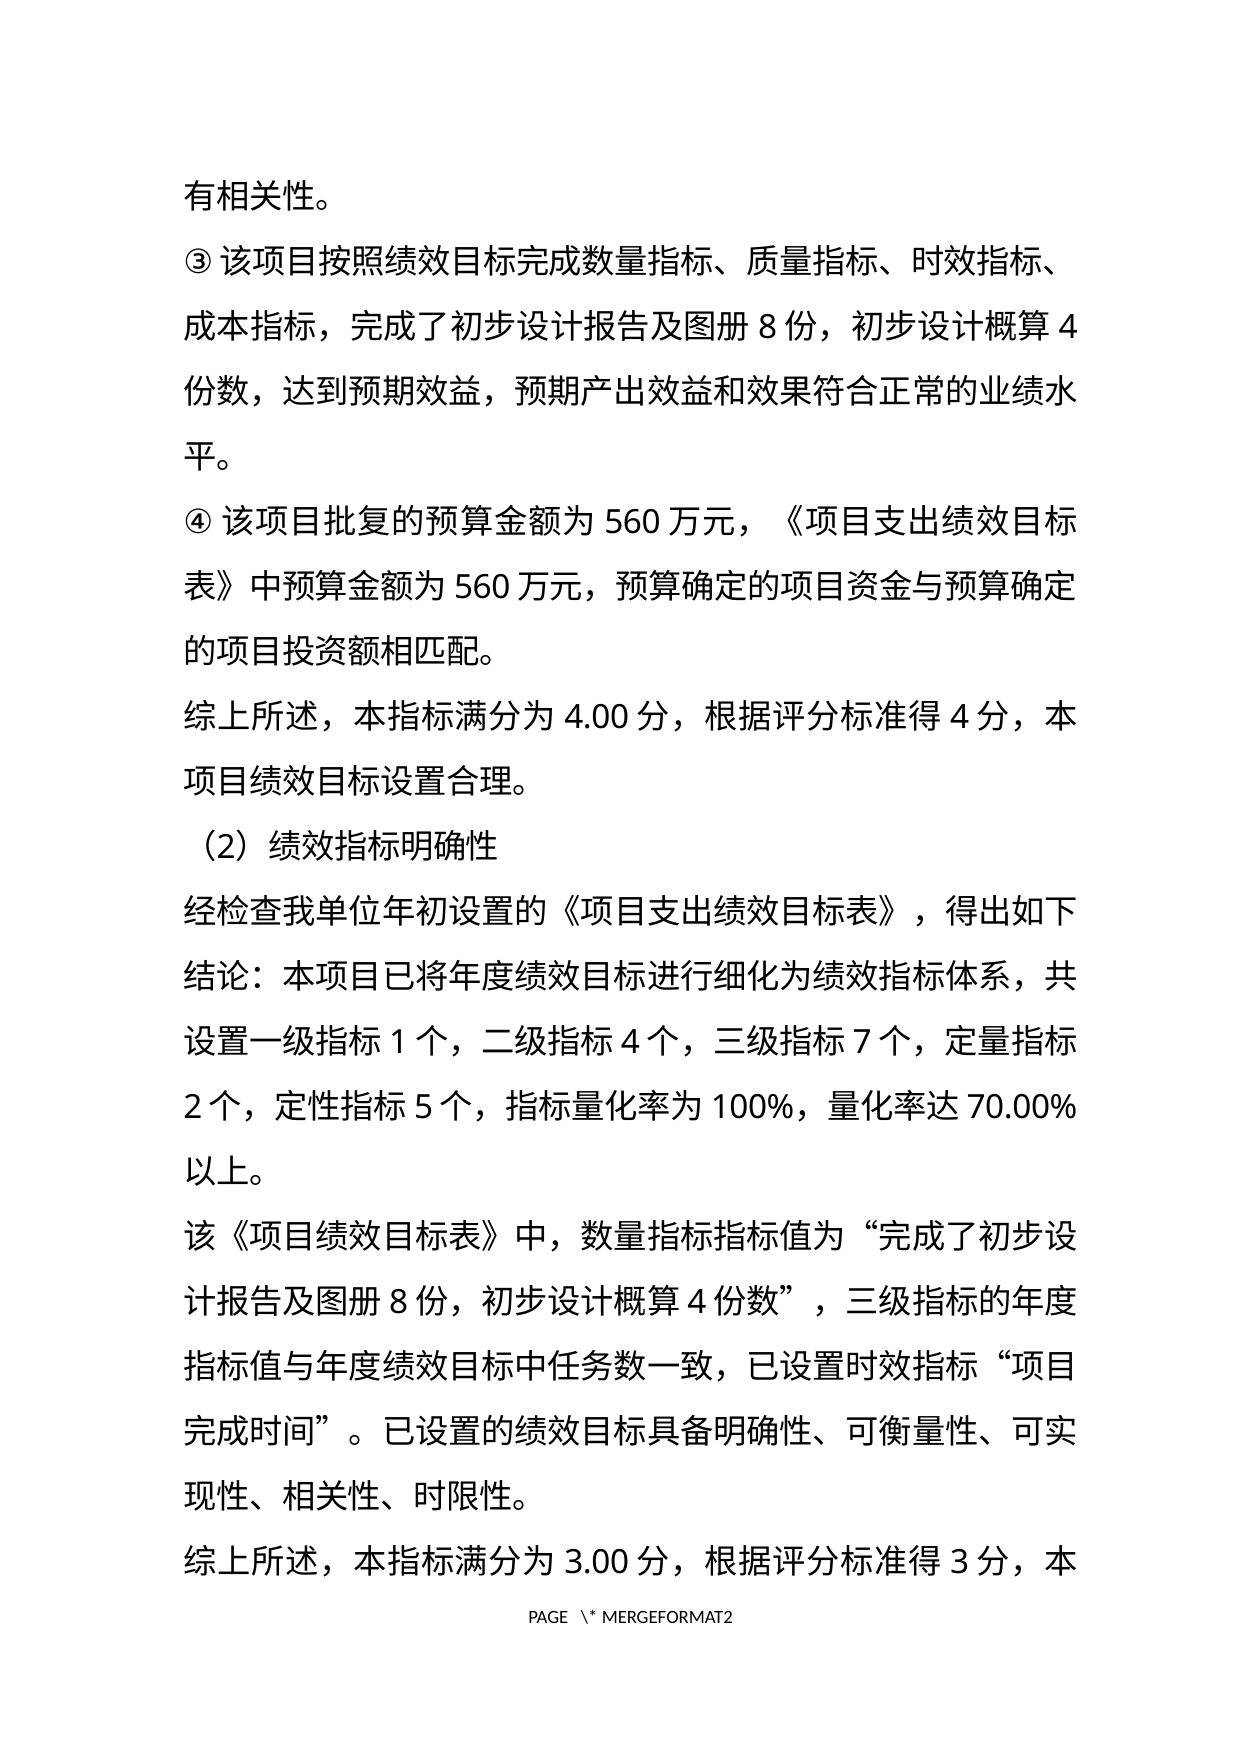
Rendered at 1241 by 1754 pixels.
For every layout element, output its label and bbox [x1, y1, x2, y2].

text [183, 162, 1078, 1592]
